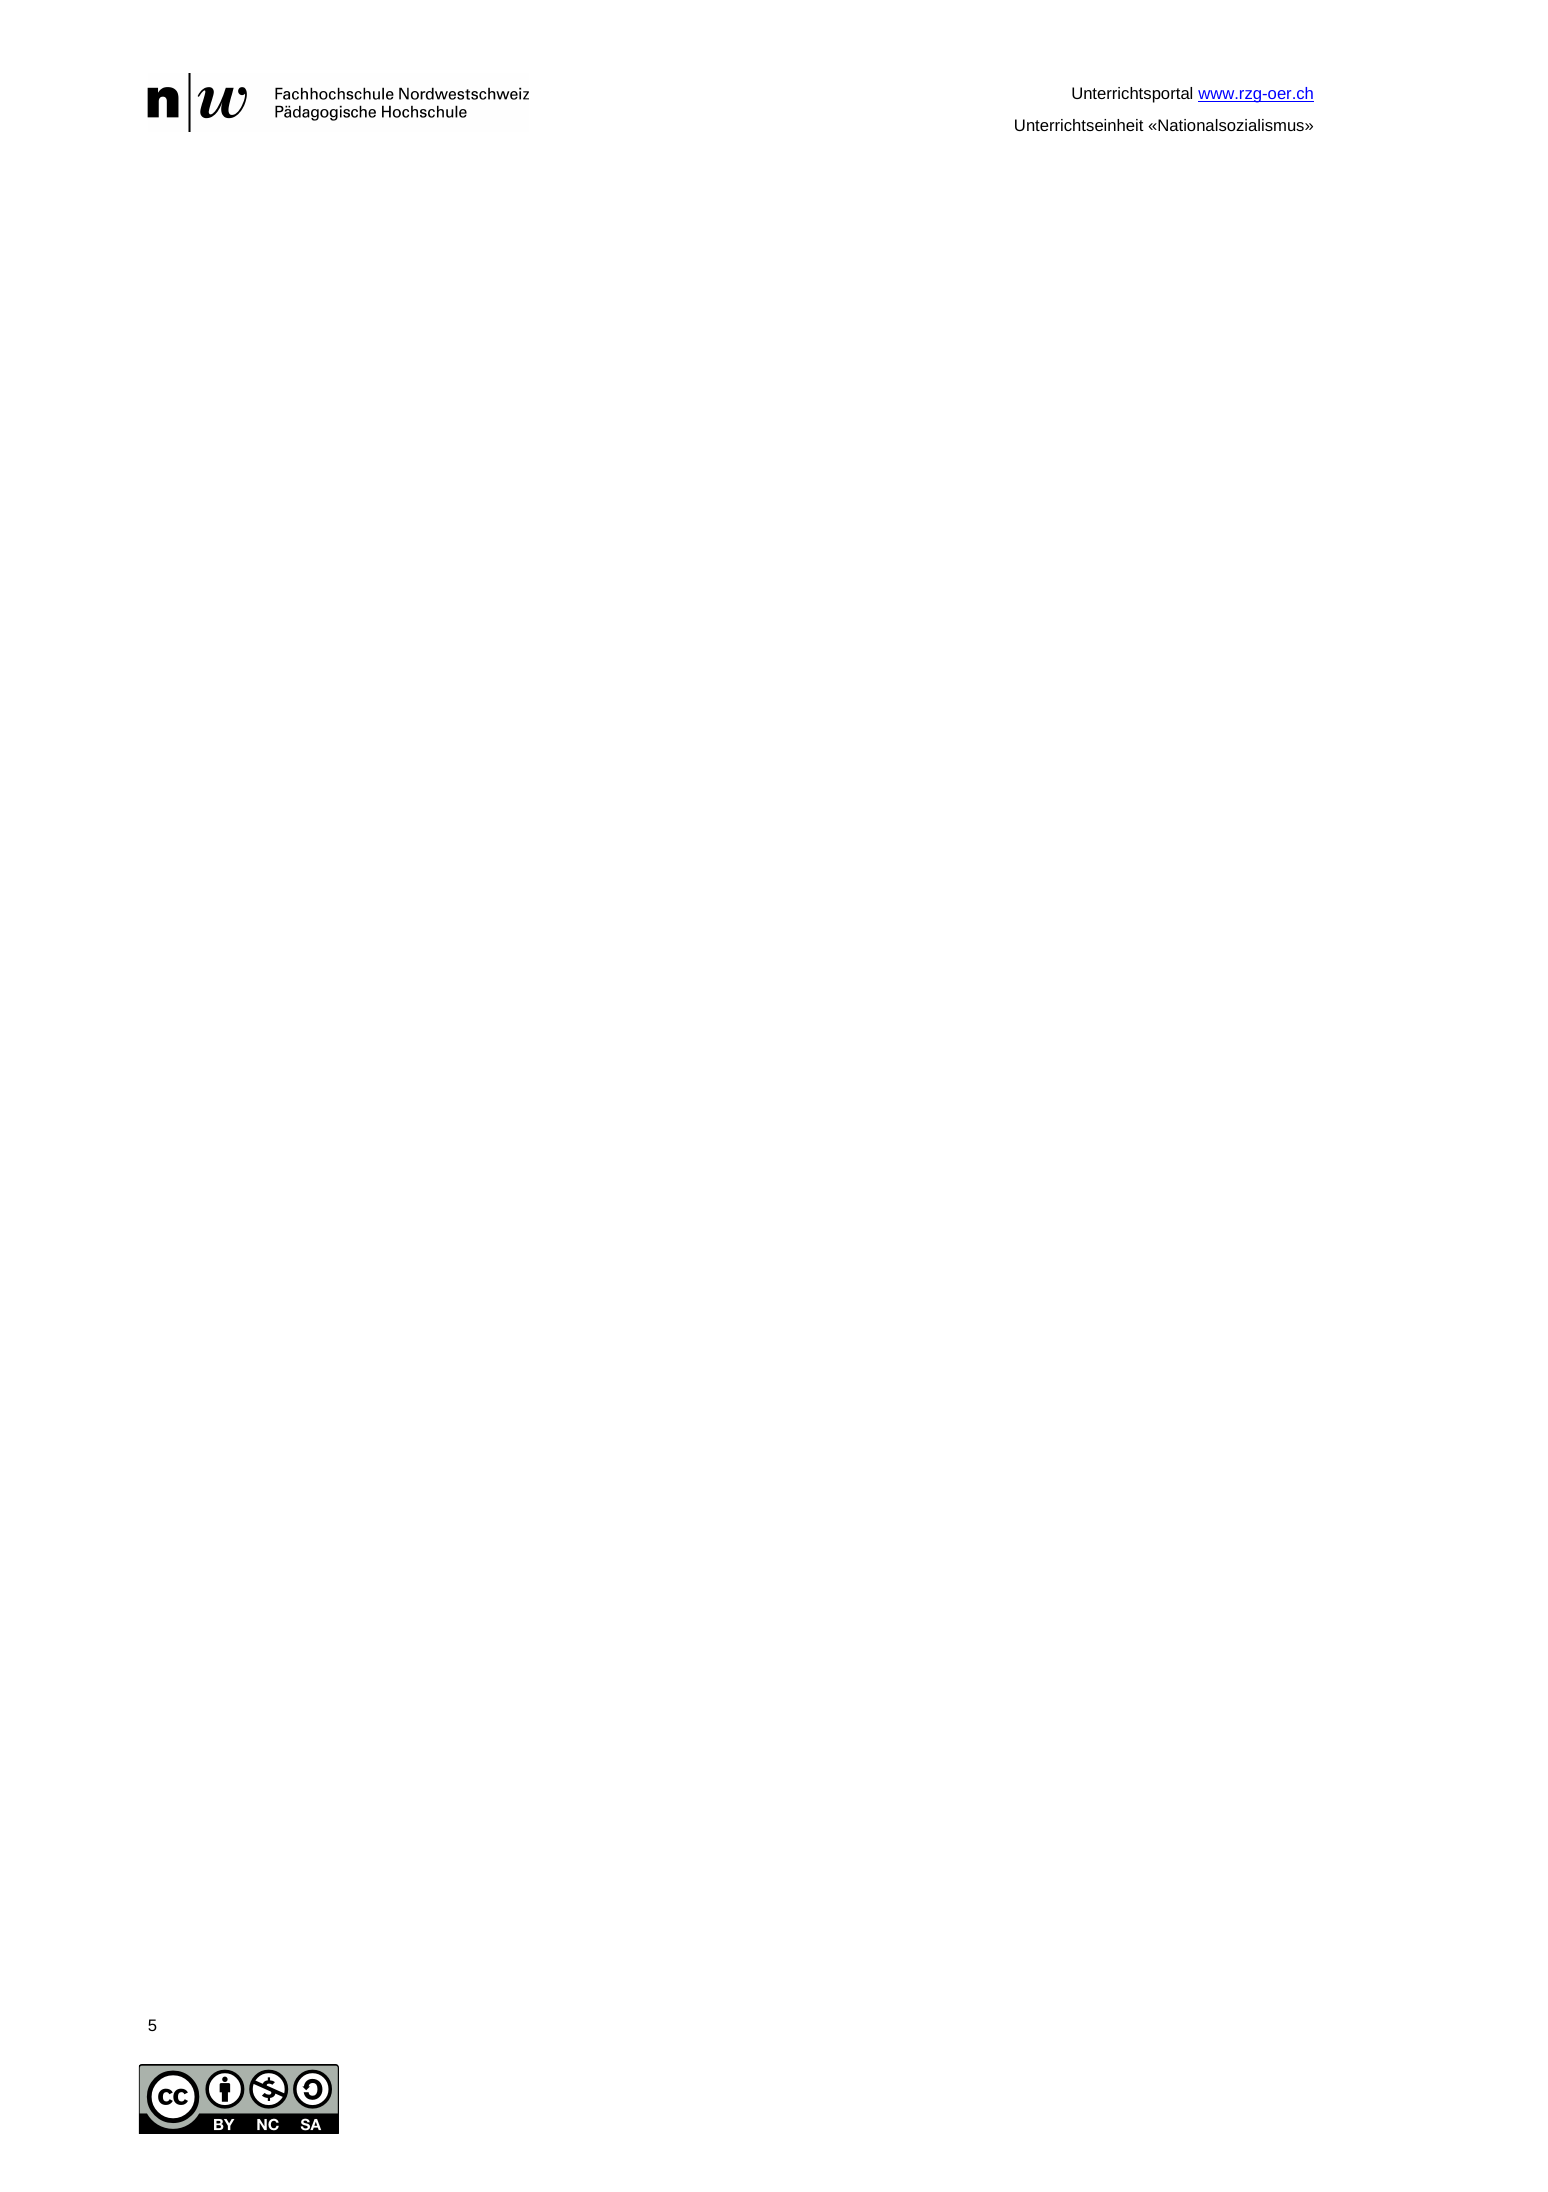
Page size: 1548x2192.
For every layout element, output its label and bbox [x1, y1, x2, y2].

picture [138, 2064, 339, 2134]
picture [147, 73, 529, 132]
